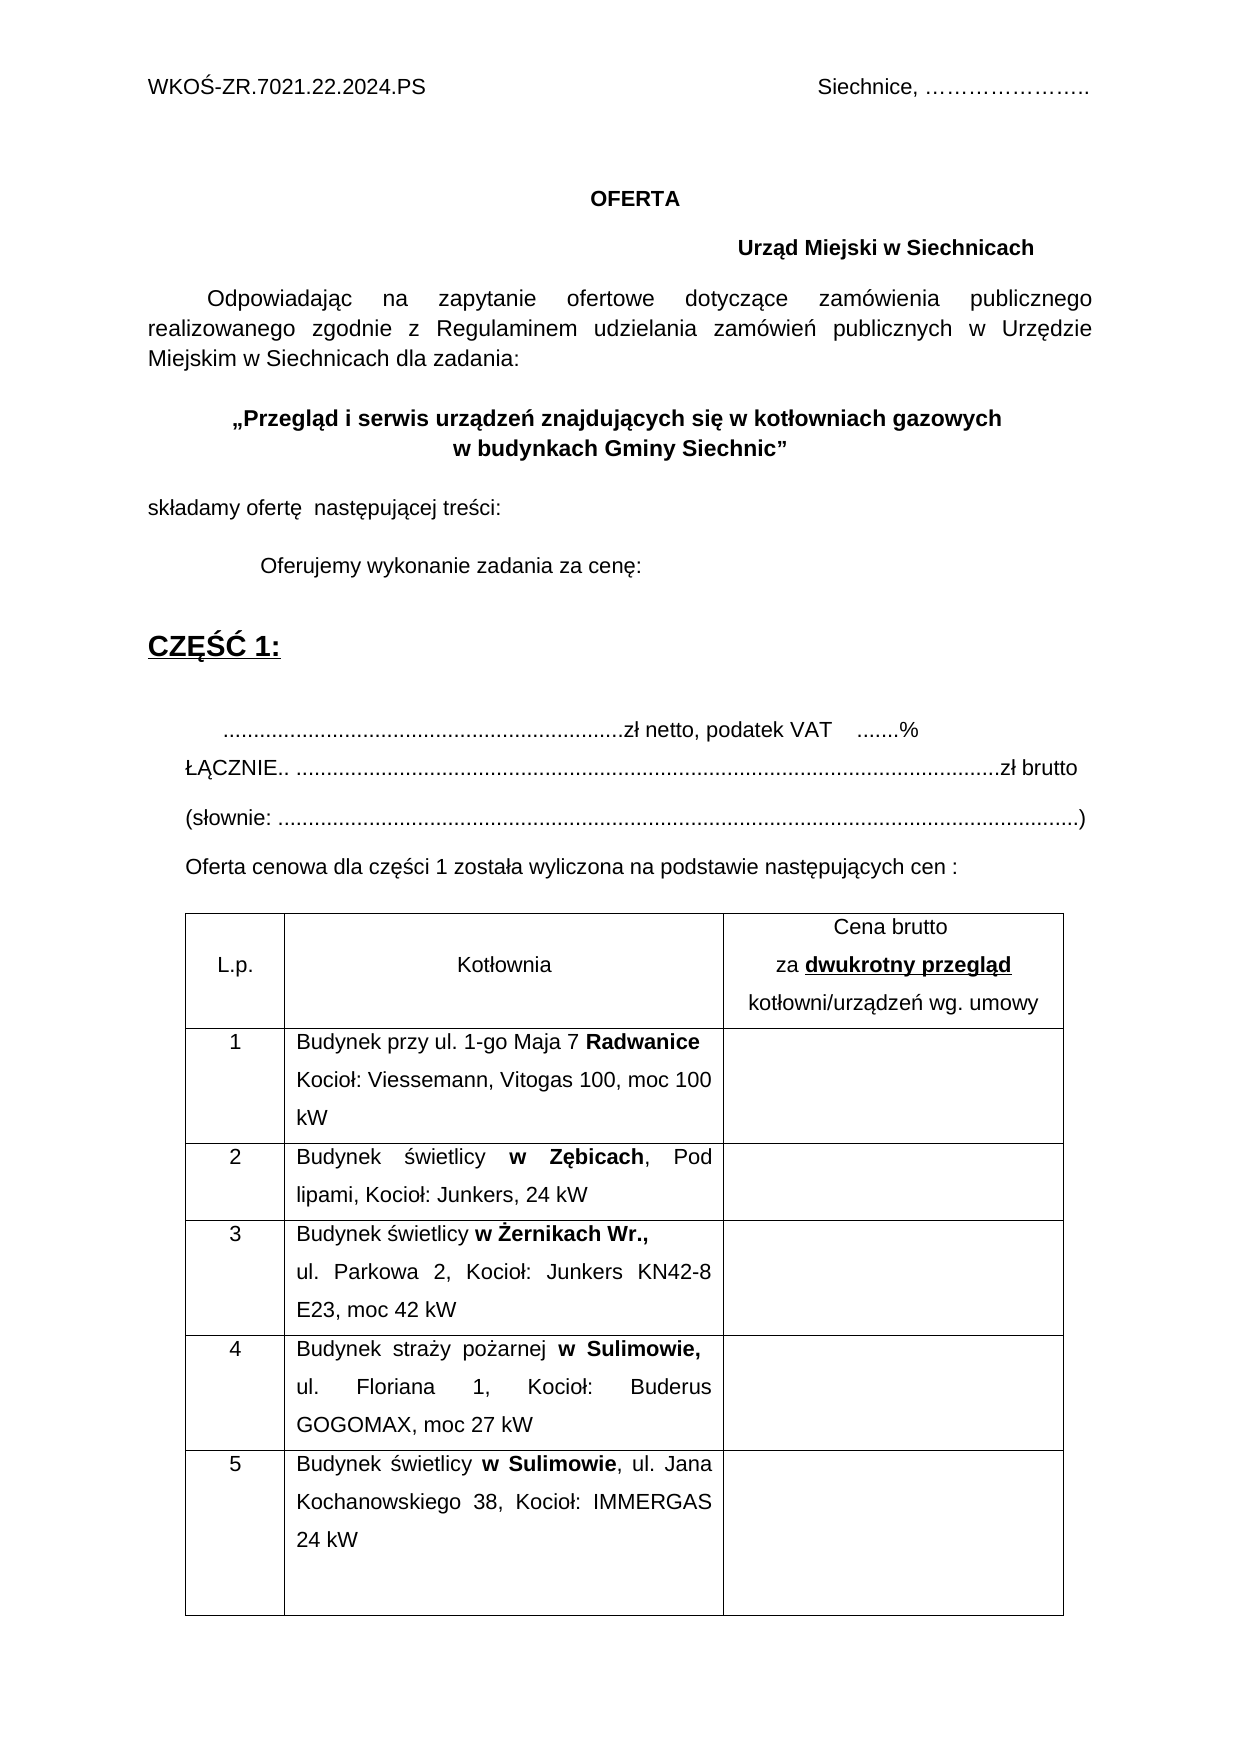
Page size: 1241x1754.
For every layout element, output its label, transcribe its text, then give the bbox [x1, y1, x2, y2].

table_cell Budynek świetlicy w Sulimowie, ul. Jana Kochanowskiego 38, Kocioł: IMMERGAS 24 kW [285, 1451, 723, 1615]
text ŁĄCZNIE.. ....................................................................................................................zł brutto [185, 754, 1092, 780]
table_cell 3 [186, 1221, 284, 1335]
text Urząd Miejski w Siechnicach [738, 235, 1092, 260]
text Oferta cenowa dla części 1 została wyliczona na podstawie następujących cen : [185, 854, 1092, 879]
table_cell Budynek świetlicy w Zębicach, Pod lipami, Kocioł: Junkers, 24 kW [285, 1144, 723, 1220]
text Odpowiadając na zapytanie ofertowe dotyczące zamówienia publicznego realizowanego zgodnie z Regulaminem udzielania zamówień publicznych w Urzędzie Miejskim w Siechnicach dla zadania: [148, 285, 1092, 372]
table_cell [724, 1144, 1063, 1220]
text „Przegląd i serwis urządzeń znajdujących się w kotłowniach gazowych w budynkach Gminy Siechnic” [148, 405, 1092, 461]
table_cell [724, 1029, 1063, 1143]
table_cell Budynek przy ul. 1-go Maja 7 Radwanice Kocioł: Viessemann, Vitogas 100, moc 100 kW [285, 1029, 723, 1143]
table_cell [724, 1451, 1063, 1615]
table_cell 5 [186, 1451, 284, 1615]
text OFERTA [516, 185, 1092, 211]
table_cell [724, 1221, 1063, 1335]
table_cell 2 [186, 1144, 284, 1220]
table_header Cena brutto za dwukrotny przegląd kotłowni/urządzeń wg. umowy [724, 914, 1063, 1028]
list ..................................................................zł netto, podatek VAT .......% [223, 717, 1092, 742]
text składamy ofertę następującej treści: [148, 494, 1092, 519]
table_cell 4 [186, 1336, 284, 1450]
table_cell [724, 1336, 1063, 1450]
table_header L.p. [186, 914, 284, 1028]
table_cell Budynek straży pożarnej w Sulimowie, ul. Floriana 1, Kocioł: Buderus GOGOMAX, moc 27 kW [285, 1336, 723, 1450]
text (słownie: ....................................................................................................................................) [185, 804, 1092, 829]
list Oferujemy wykonanie zadania za cenę: [260, 553, 1092, 578]
table_cell 1 [186, 1029, 284, 1143]
text CZĘŚĆ 1: [148, 629, 1092, 662]
table_header Kotłownia [285, 914, 723, 1028]
table_cell Budynek świetlicy w Żernikach Wr., ul. Parkowa 2, Kocioł: Junkers KN42-8 E23, moc 42 kW [285, 1221, 723, 1335]
